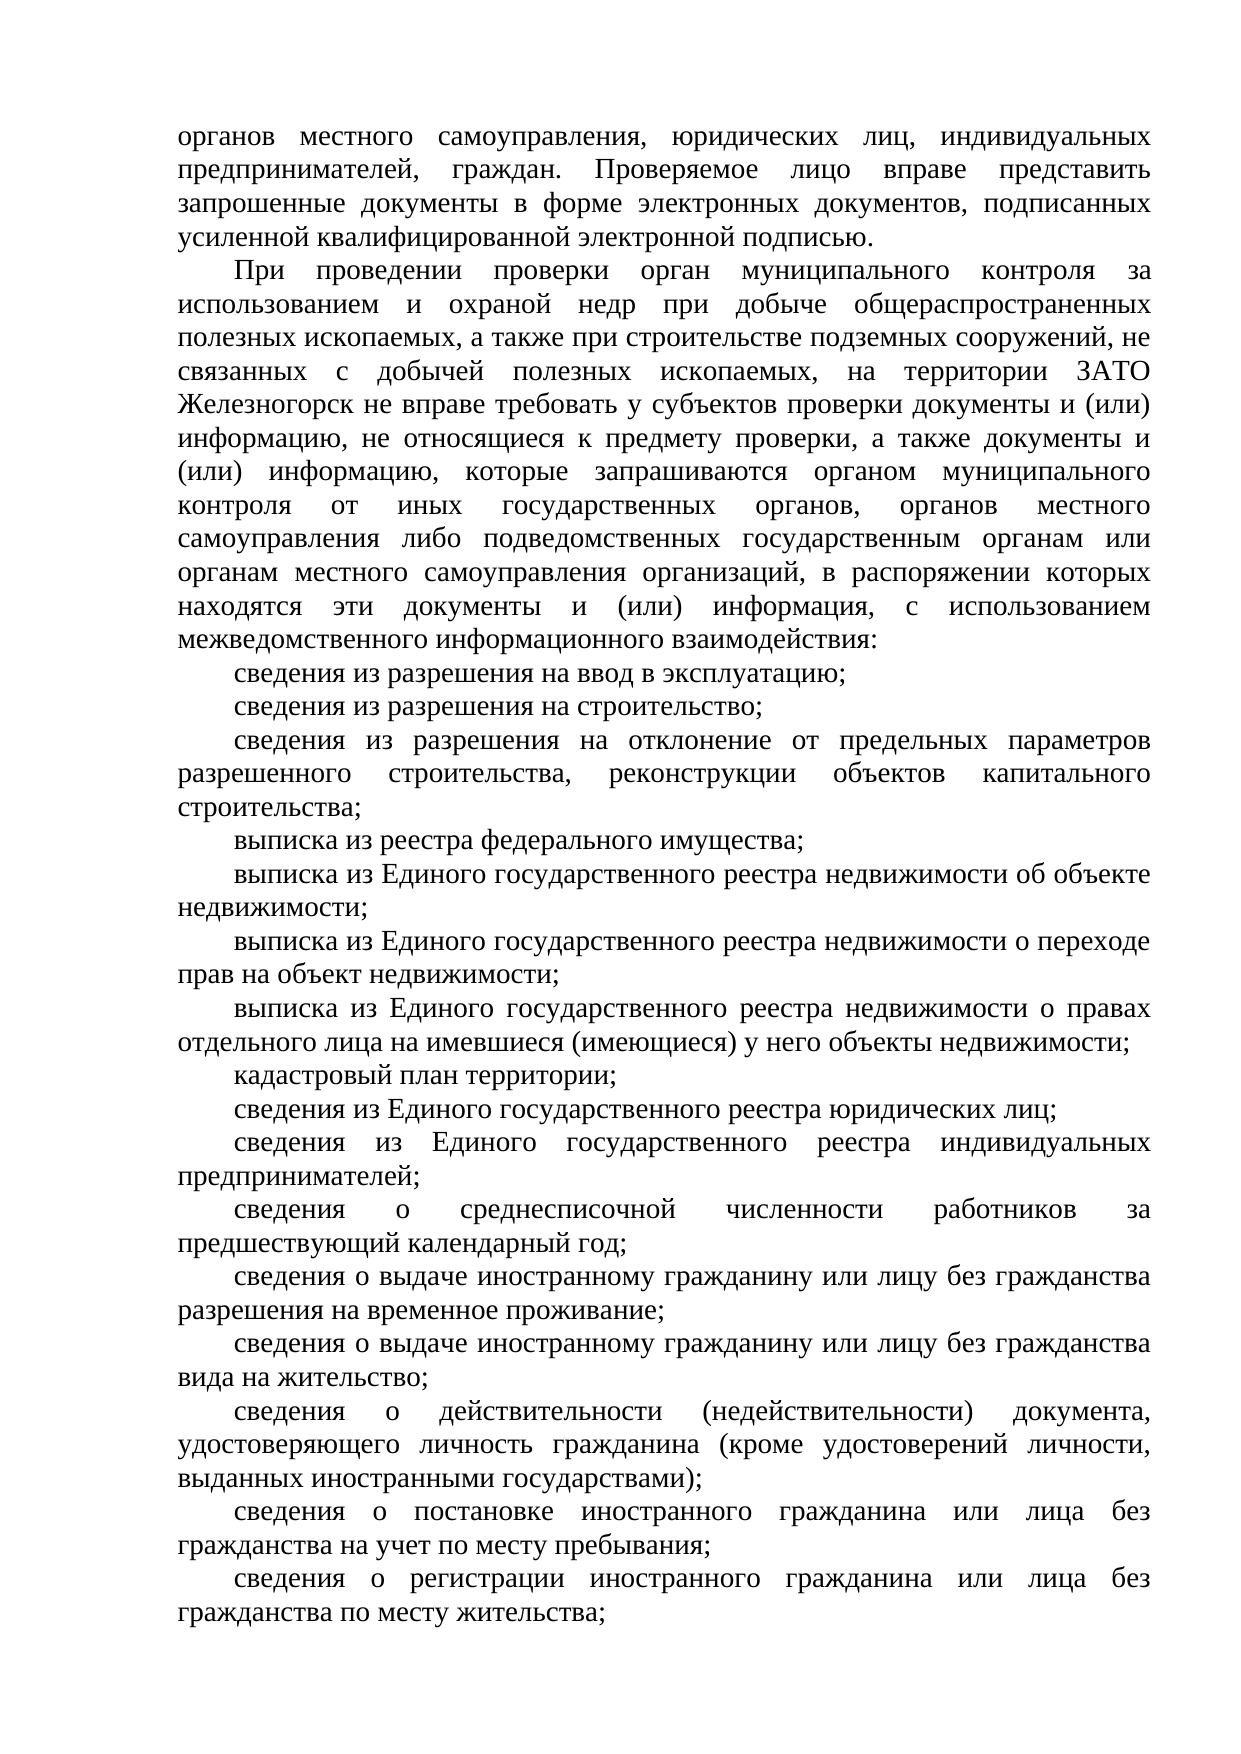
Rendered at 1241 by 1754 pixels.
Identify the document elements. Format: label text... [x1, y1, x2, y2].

text сведения из разрешения на строительство; [177, 688, 1152, 722]
text сведения из Единого государственного реестра юридических лиц; [177, 1091, 1152, 1124]
text сведения о среднесписочной численности работников за предшествующий календарный год; [177, 1191, 1152, 1258]
text При проведении проверки орган муниципального контроля за использованием и охраной недр при добыче общераспространенных полезных ископаемых, а также при строительстве подземных сооружений, не связанных с добычей полезных ископаемых, на территории ЗАТО Железногорск не вправе требовать у субъектов проверки документы и (или) информацию, не относящиеся к предмету проверки, а также документы и (или) информацию, которые запрашиваются органом муниципального контроля от иных государственных органов, органов местного самоуправления либо подведомственных государственным органам или органам местного самоуправления организаций, в распоряжении которых находятся эти документы и (или) информация, с использованием межведомственного информационного взаимодействия: [177, 252, 1152, 655]
text сведения из разрешения на ввод в эксплуатацию; [177, 655, 1152, 688]
text выписка из Единого государственного реестра недвижимости об объекте недвижимости; [177, 856, 1152, 923]
text сведения из разрешения на отклонение от предельных параметров разрешенного строительства, реконструкции объектов капитального строительства; [177, 722, 1152, 822]
text выписка из Единого государственного реестра недвижимости о переходе прав на объект недвижимости; [177, 923, 1152, 990]
text выписка из реестра федерального имущества; [177, 822, 1152, 856]
text кадастровый план территории; [177, 1057, 1152, 1091]
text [177, 118, 1152, 252]
text сведения о выдаче иностранному гражданину или лицу без гражданства разрешения на временное проживание; [177, 1258, 1152, 1326]
text сведения о действительности (недействительности) документа, удостоверяющего личность гражданина (кроме удостоверений личности, выданных иностранными государствами); [177, 1393, 1152, 1493]
text сведения о регистрации иностранного гражданина или лица без гражданства по месту жительства; [177, 1560, 1152, 1627]
text сведения о выдаче иностранному гражданину или лицу без гражданства вида на жительство; [177, 1326, 1152, 1393]
text выписка из Единого государственного реестра недвижимости о правах отдельного лица на имевшиеся (имеющиеся) у него объекты недвижимости; [177, 990, 1152, 1057]
text сведения из Единого государственного реестра индивидуальных предпринимателей; [177, 1124, 1152, 1191]
text сведения о постановке иностранного гражданина или лица без гражданства на учет по месту пребывания; [177, 1493, 1152, 1560]
